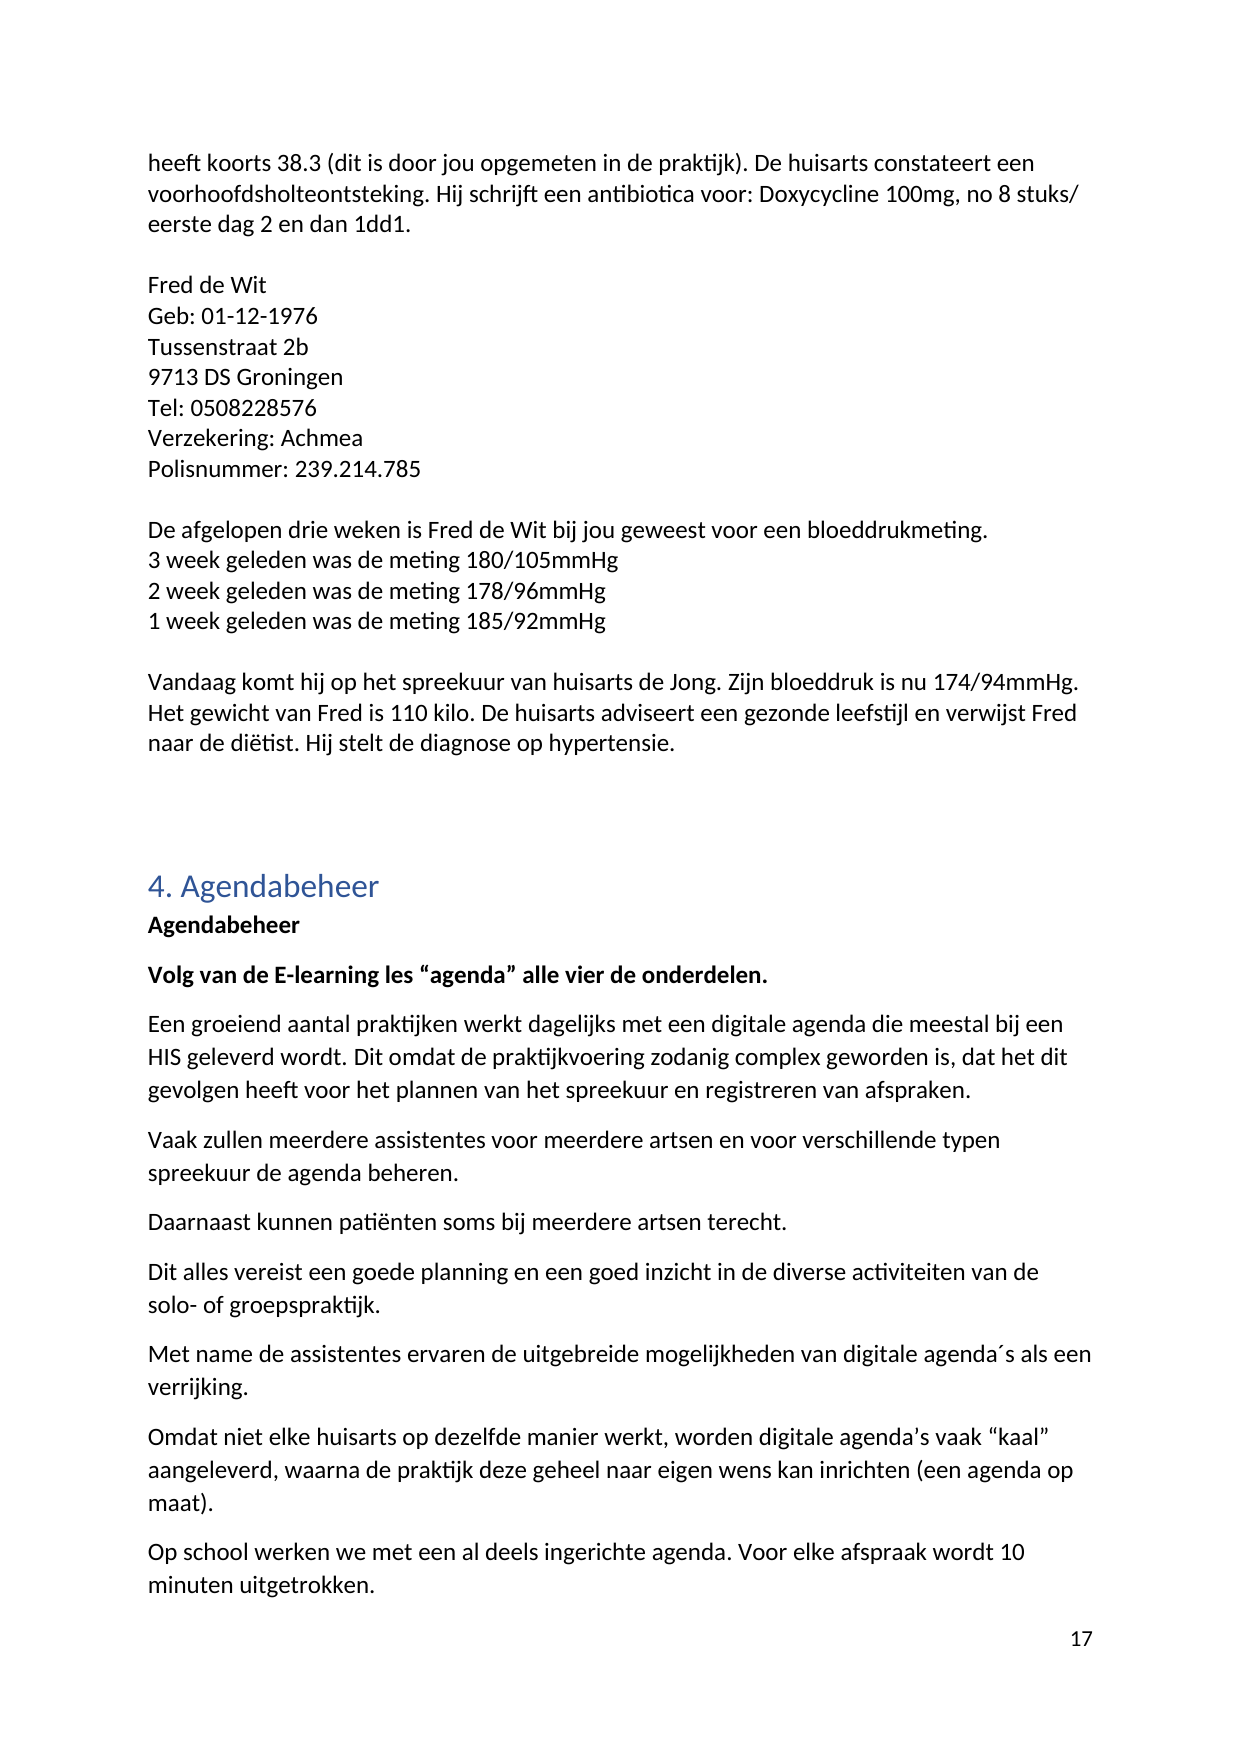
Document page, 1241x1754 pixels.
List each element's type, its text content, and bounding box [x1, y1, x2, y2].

text 9713 DS Groningen [148, 361, 1093, 392]
text Agendabeheer [148, 909, 1093, 940]
text Daarnaast kunnen patiënten soms bij meerdere artsen terecht. [148, 1207, 1093, 1237]
text Geb: 01-12-1976 [148, 300, 1093, 331]
text Polisnummer: 239.214.785 [148, 453, 1093, 483]
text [148, 148, 1093, 239]
text Fred de Wit [148, 270, 1093, 300]
text Op school werken we met een al deels ingerichte agenda. Voor elke afspraak wordt 10 minuten uitgetrokken. [148, 1537, 1093, 1600]
text De afgelopen drie weken is Fred de Wit bij jou geweest voor een bloeddrukmeting. [148, 514, 1093, 544]
text Tel: 0508228576 [148, 392, 1093, 422]
text Een groeiend aantal praktijken werkt dagelijks met een digitale agenda die meestal bij een HIS geleverd wordt. Dit omdat de praktijkvoering zodanig complex geworden is, dat het dit gevolgen heeft voor het plannen van het spreekuur en registreren van afspraken. [148, 1009, 1093, 1105]
text 1 week geleden was de meting 185/92mmHg [148, 605, 1093, 636]
text Volg van de E-learning les “agenda” alle vier de onderdelen. [148, 959, 1093, 989]
text 2 week geleden was de meting 178/96mmHg [148, 575, 1093, 605]
text 3 week geleden was de meting 180/105mmHg [148, 544, 1093, 575]
text Omdat niet elke huisarts op dezelfde manier werkt, worden digitale agenda’s vaak “kaal” aangeleverd, waarna de praktijk deze geheel naar eigen wens kan inrichten (een agenda op maat). [148, 1421, 1093, 1517]
text Dit alles vereist een goede planning en een goed inzicht in de diverse activiteiten van de solo- of groepspraktijk. [148, 1256, 1093, 1319]
text Vaak zullen meerdere assistentes voor meerdere artsen en voor verschillende typen spreekuur de agenda beheren. [148, 1124, 1093, 1187]
text Tussenstraat 2b [148, 331, 1093, 361]
text Verzekering: Achmea [148, 422, 1093, 453]
text Met name de assistentes ervaren de uitgebreide mogelijkheden van digitale agenda´s als een verrijking. [148, 1339, 1093, 1402]
text Vandaag komt hij op het spreekuur van huisarts de Jong. Zijn bloeddruk is nu 174/94mmHg. Het gewicht van Fred is 110 kilo. De huisarts adviseert een gezonde leefstijl en verwijst Fred naar de diëtist. Hij stelt de diagnose op hypertensie. [148, 666, 1093, 758]
subtitle 4. Agendabeheer [148, 866, 1093, 906]
